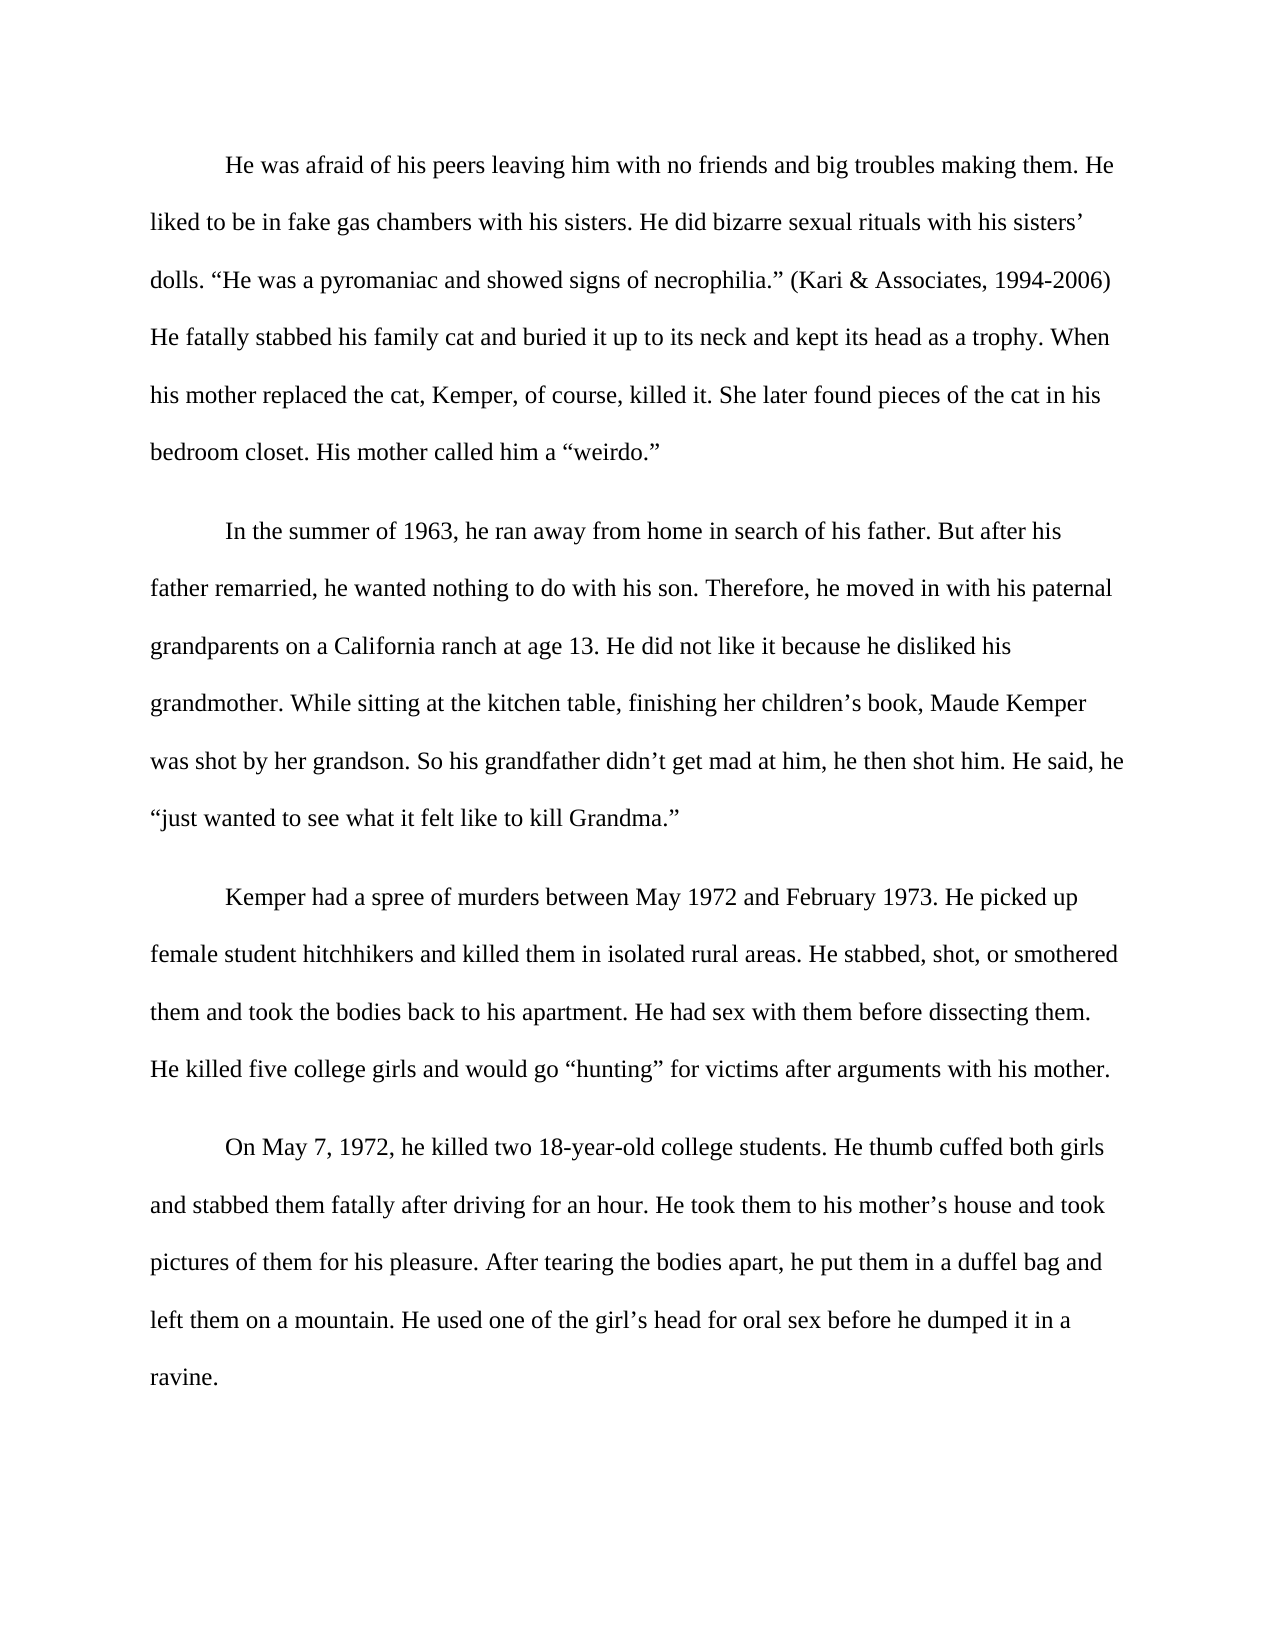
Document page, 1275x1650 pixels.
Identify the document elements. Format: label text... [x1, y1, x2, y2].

text He was afraid of his peers leaving him with no friends and big troubles making them. He liked to be in fake gas chambers with his sisters. He did bizarre sexual rituals with his sisters’ dolls. “He was a pyromaniac and showed signs of necrophilia.” He fatally stabbed his family cat and buried it up to its neck and kept its head as a trophy. When his mother replaced the cat, Kemper, of course, killed it. She later found pieces of the cat in his bedroom closet. His mother called him a “weirdo.” [150, 150, 1125, 466]
text Kemper had a spree of murders between May 1972 and February 1973. He picked up female student hitchhikers and killed them in isolated rural areas. He stabbed, shot, or smothered them and took the bodies back to his apartment. He had sex with them before dissecting them. He killed five college girls and would go “hunting” for victims after arguments with his mother. [150, 882, 1125, 1083]
text In the summer of 1963, he ran away from home in search of his father. But after his father remarried, he wanted nothing to do with his son. Therefore, he moved in with his paternal grandparents on a California ranch at age 13. He did not like it because he disliked his grandmother. While sitting at the kitchen table, finishing her children’s book, Maude Kemper was shot by her grandson. So his grandfather didn’t get mad at him, he then shot him. He said, he “just wanted to see what it felt like to kill Grandma.” [150, 516, 1125, 832]
text On May 7, 1972, he killed two 18-year-old college students. He thumb cuffed both girls and stabbed them fatally after driving for an hour. He took them to his mother’s house and took pictures of them for his pleasure. After tearing the bodies apart, he put them in a duffel bag and left them on a mountain. He used one of the girl’s head for oral sex before he dumped it in a ravine. [150, 1132, 1125, 1391]
